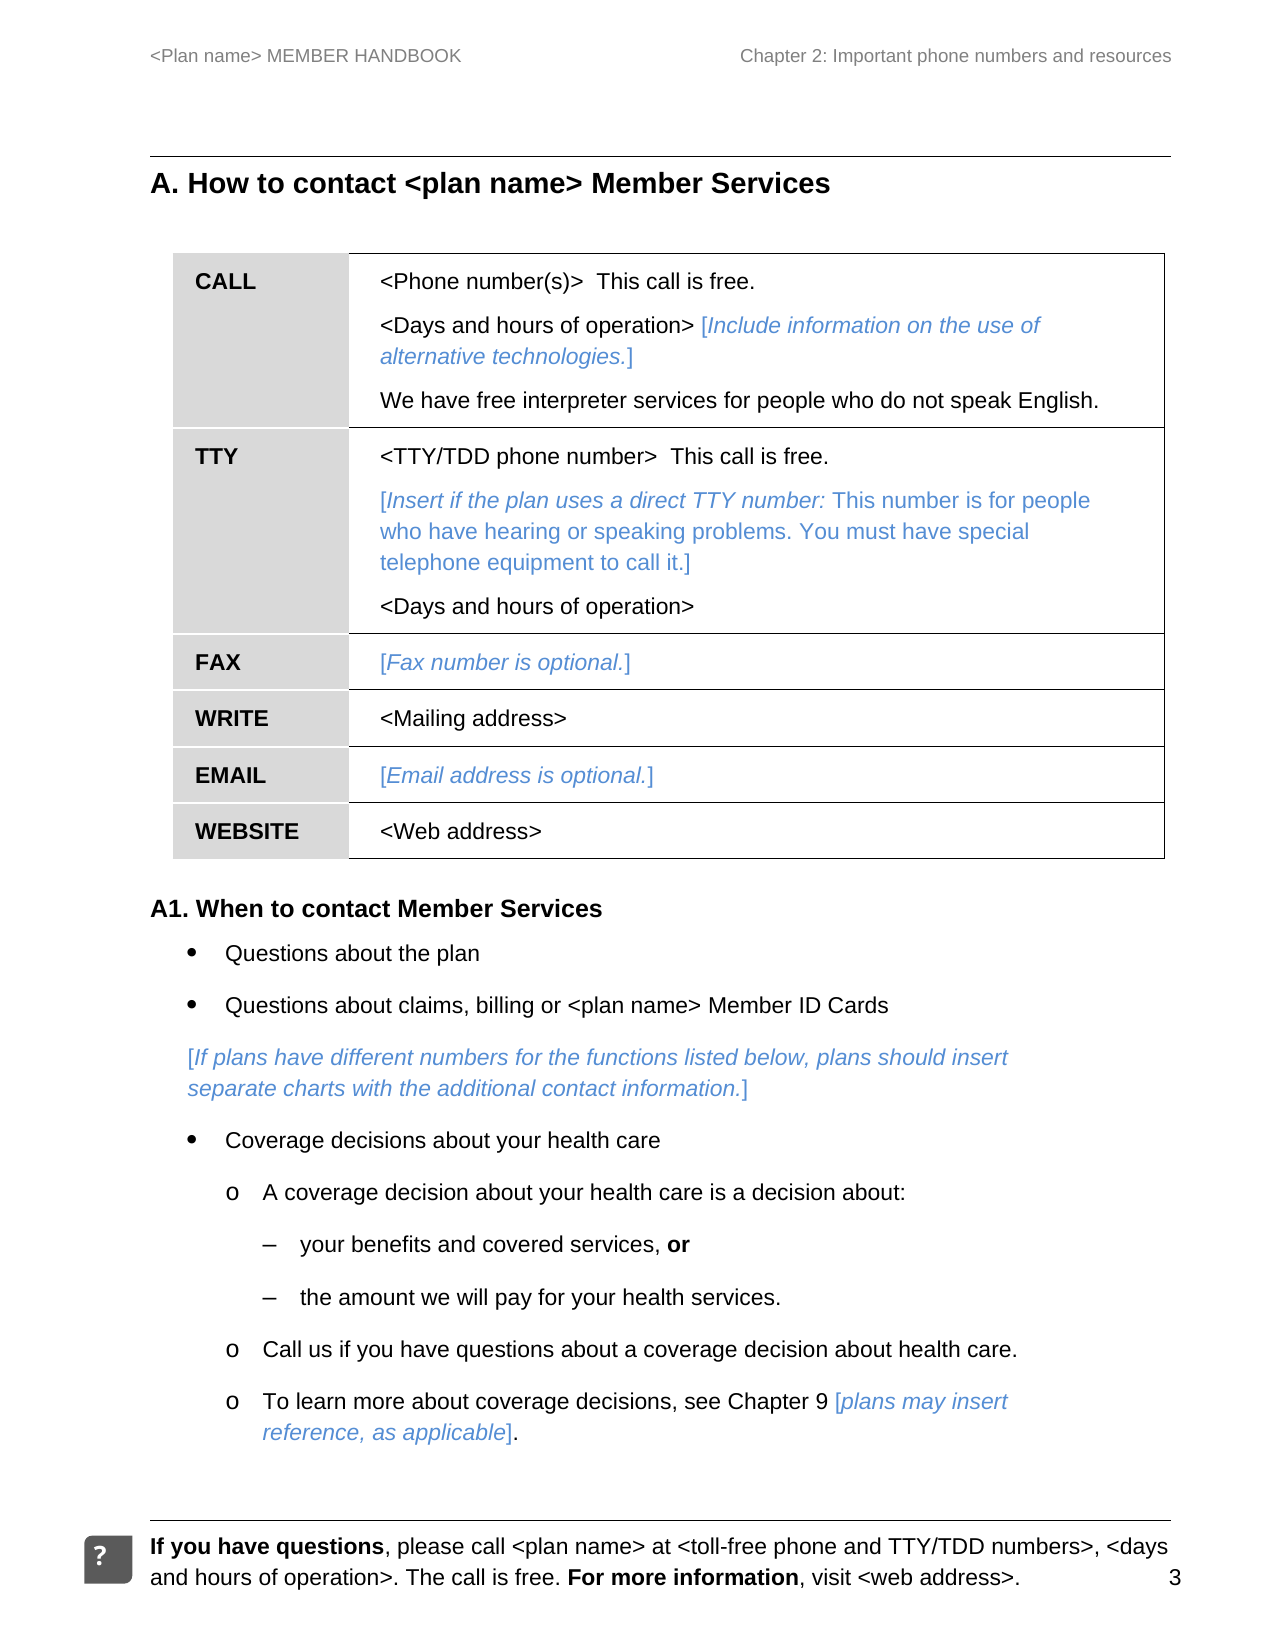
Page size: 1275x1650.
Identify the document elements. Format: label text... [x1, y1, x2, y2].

table_cell <Web address> [349, 803, 1164, 858]
list your benefits and covered services, or [262, 1228, 1096, 1259]
list Questions about the plan [187, 936, 1096, 967]
table_cell [Fax number is optional.] [349, 634, 1164, 689]
table_cell TTY [173, 429, 349, 633]
list Call us if you have questions about a coverage decision about health care. [225, 1332, 1096, 1363]
subtitle A1. When to contact Member Services [150, 890, 1096, 924]
subtitle Coverage decisions about your health care [187, 1124, 1096, 1155]
table_cell EMAIL [173, 748, 349, 802]
table_cell <Mailing address> [349, 690, 1164, 746]
table_cell WEBSITE [173, 804, 349, 858]
table_cell [Email address is optional.] [349, 747, 1164, 802]
table_cell FAX [173, 635, 349, 689]
list the amount we will pay for your health services. [262, 1280, 1096, 1311]
list [If plans have different numbers for the functions listed below, plans should insert separate charts with the additional contact information.] [187, 1040, 1096, 1103]
table_header <Phone number(s)> This call is free. <Days and hours of operation> [Include information on the use of alternative technologies.] We have free interpreter services for people who do not speak English. [349, 254, 1164, 427]
table_cell <TTY/TDD phone number> This call is free. [Insert if the plan uses a direct TTY number: This number is for people who have hearing or speaking problems. You must have special telephone equipment to call it.] <Days and hours of operation> [349, 428, 1164, 633]
list A coverage decision about your health care is a decision about: [225, 1176, 1096, 1207]
table_cell WRITE [173, 691, 349, 746]
subtitle How to contact <plan name> Member Services [150, 157, 1171, 201]
subtitle Questions about claims, billing or <plan name> Member ID Cards [187, 988, 1096, 1019]
list To learn more about coverage decisions, see Chapter 9 [plans may insert reference, as applicable]. [225, 1384, 1096, 1447]
table_header CALL [173, 254, 349, 427]
